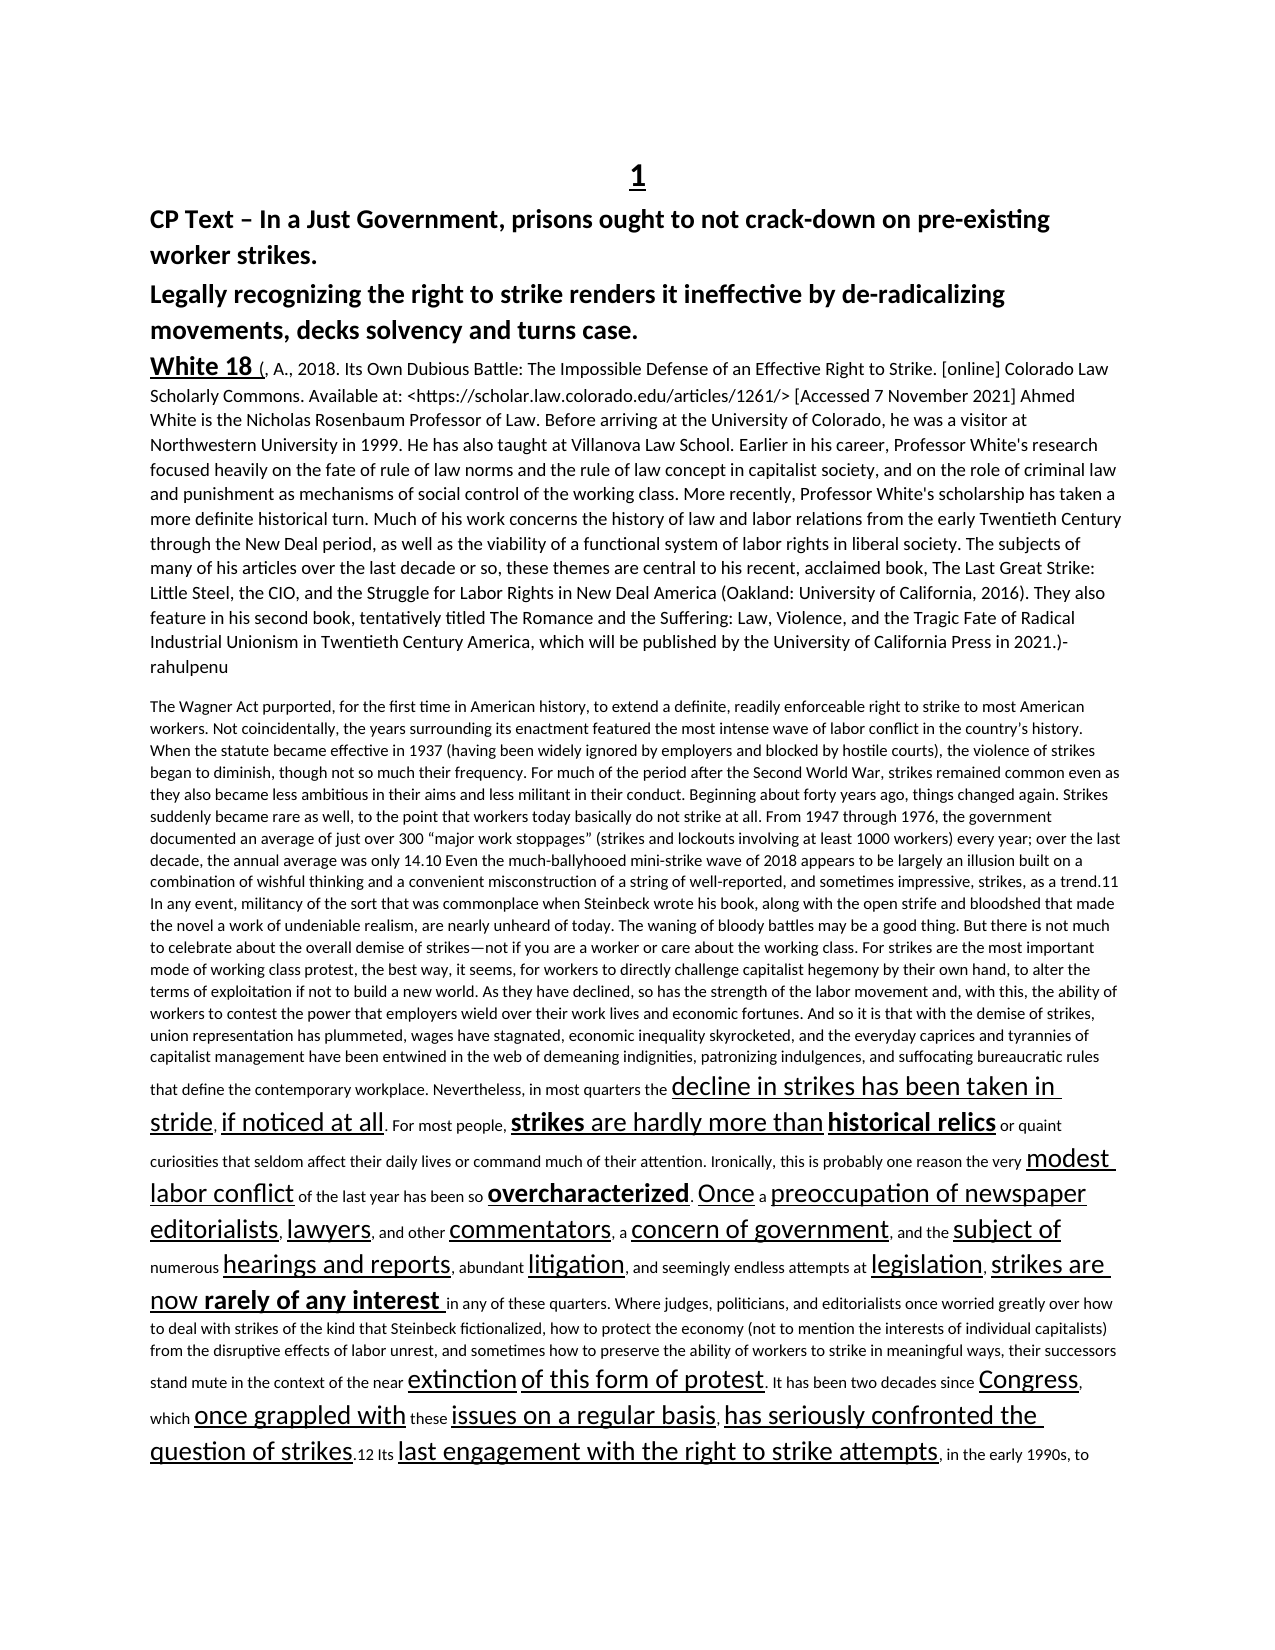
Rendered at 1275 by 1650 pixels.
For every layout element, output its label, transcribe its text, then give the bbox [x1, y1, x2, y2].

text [150, 697, 1125, 1467]
text White 18 (, A., 2018. Its Own Dubious Battle: The Impossible Defense of an Effective Right to Strike. [online] Colorado Law Scholarly Commons. Available at: <https://scholar.law.colorado.edu/articles/1261/> [Accessed 7 November 2021] Ahmed White is the Nicholas Rosenbaum Professor of Law. Before arriving at the University of Colorado, he was a visitor at Northwestern University in 1999. He has also taught at Villanova Law School. Earlier in his career, Professor White's research focused heavily on the fate of rule of law norms and the rule of law concept in capitalist society, and on the role of criminal law and punishment as mechanisms of social control of the working class. More recently, Professor White's scholarship has taken a more definite historical turn. Much of his work concerns the history of law and labor relations from the early Twentieth Century through the New Deal period, as well as the viability of a functional system of labor rights in liberal society. The subjects of many of his articles over the last decade or so, these themes are central to his recent, acclaimed book, The Last Great Strike: Little Steel, the CIO, and the Struggle for Labor Rights in New Deal America (Oakland: University of California, 2016). They also feature in his second book, tentatively titled The Romance and the Suffering: Law, Violence, and the Tragic Fate of Radical Industrial Unionism in Twentieth Century America, which will be published by the University of California Press in 2021.)-rahulpenu [150, 349, 1125, 678]
subtitle 1 [150, 154, 1125, 195]
subtitle CP Text – In a Just Government, prisons ought to not crack-down on pre-existing worker strikes. [150, 202, 1125, 271]
subtitle Legally recognizing the right to strike renders it ineffective by de-radicalizing movements, decks solvency and turns case. [150, 278, 1125, 346]
